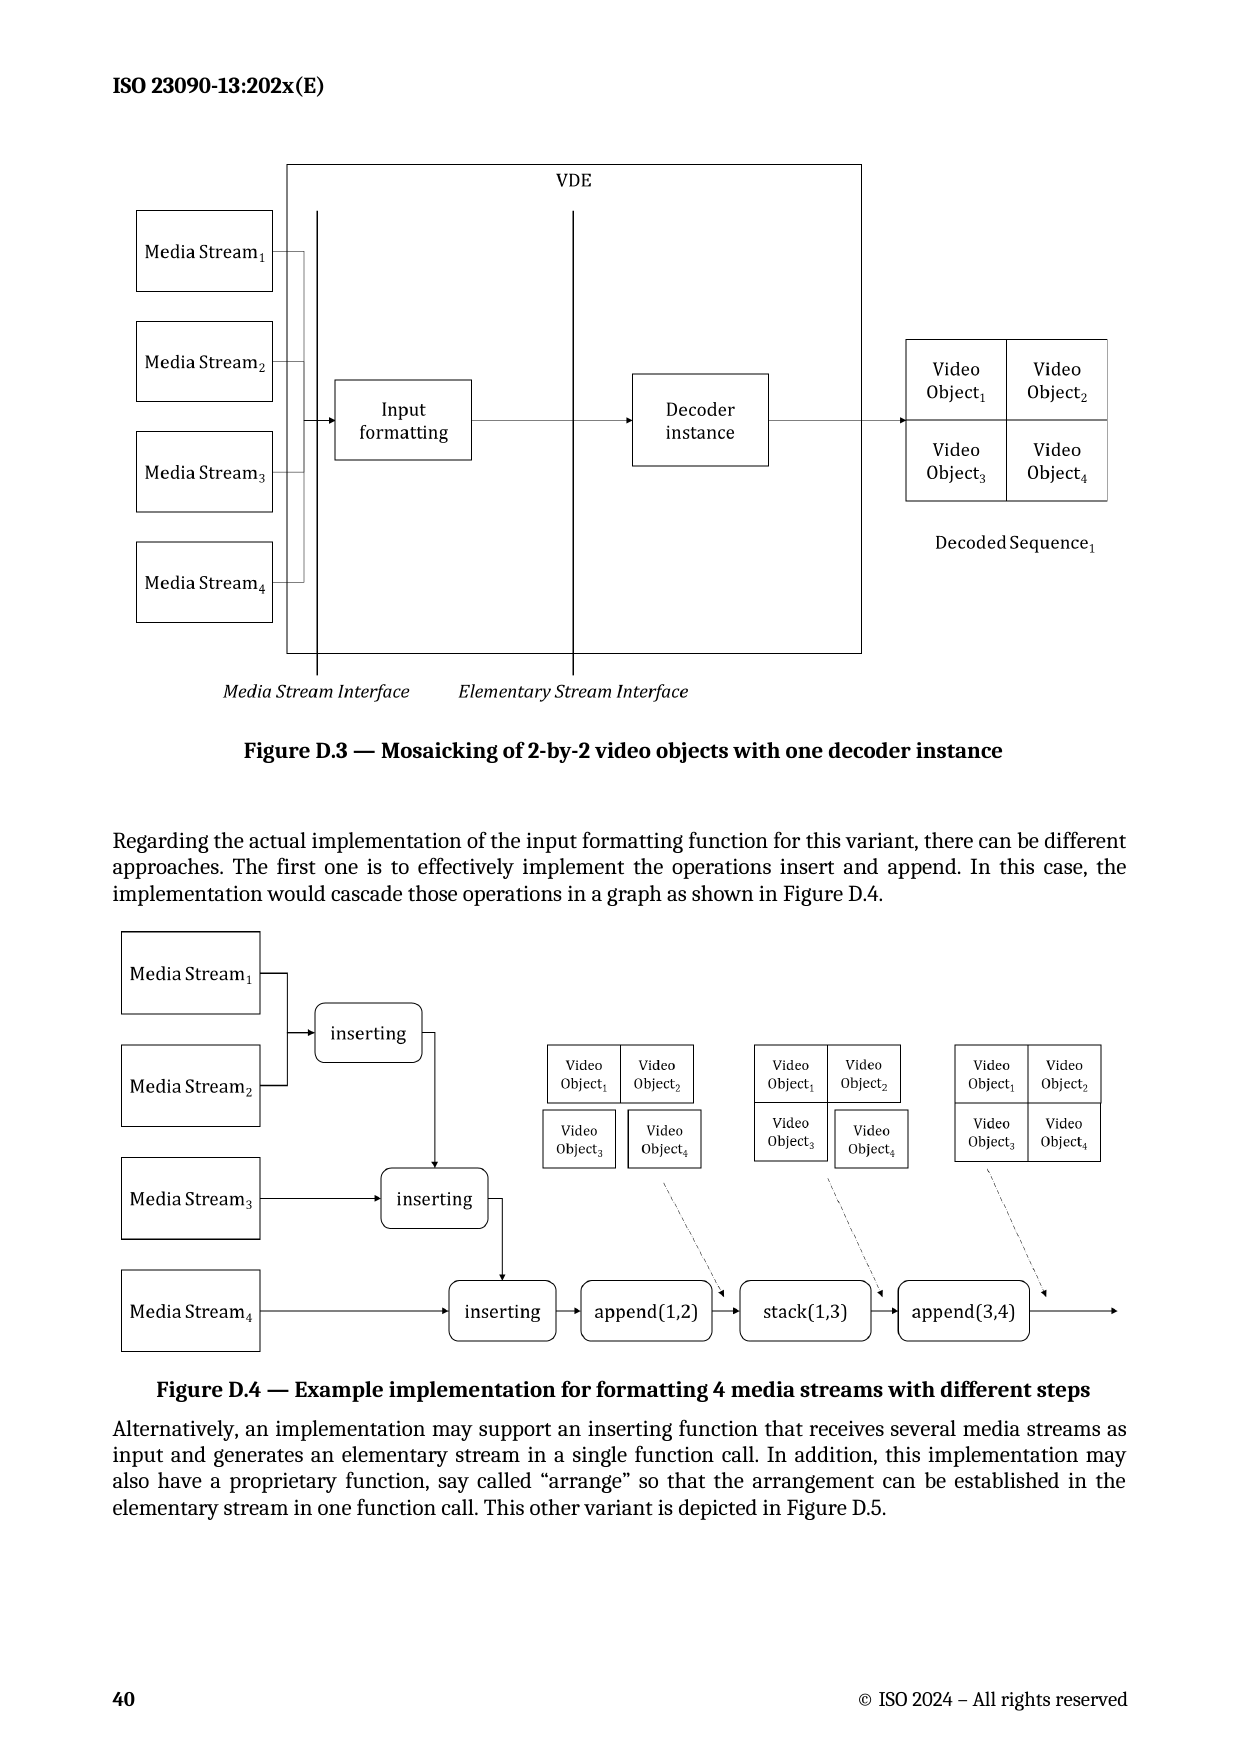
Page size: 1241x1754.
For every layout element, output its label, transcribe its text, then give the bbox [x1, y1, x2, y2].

text Regarding the actual implementation of the input formatting function for this variant, there can be different approaches. The first one is to effectively implement the operations insert and append. In this case, the implementation would cascade those operations in a graph as shown in Figure D.4. [112, 828, 1128, 907]
title Mosaicking of 2-by-2 video objects with one decoder instance [119, 738, 1128, 764]
text Alternatively, an implementation may support an inserting function that receives several media streams as input and generates an elementary stream in a single function call. In addition, this implementation may also have a proprietary function, say called “arrange” so that the arrangement can be established in the elementary stream in one function call. This other variant is depicted in Figure D.5. [112, 1415, 1128, 1521]
title Example implementation for formatting 4 media streams with different steps [119, 1377, 1128, 1403]
picture [132, 161, 1108, 713]
picture [117, 931, 1124, 1352]
